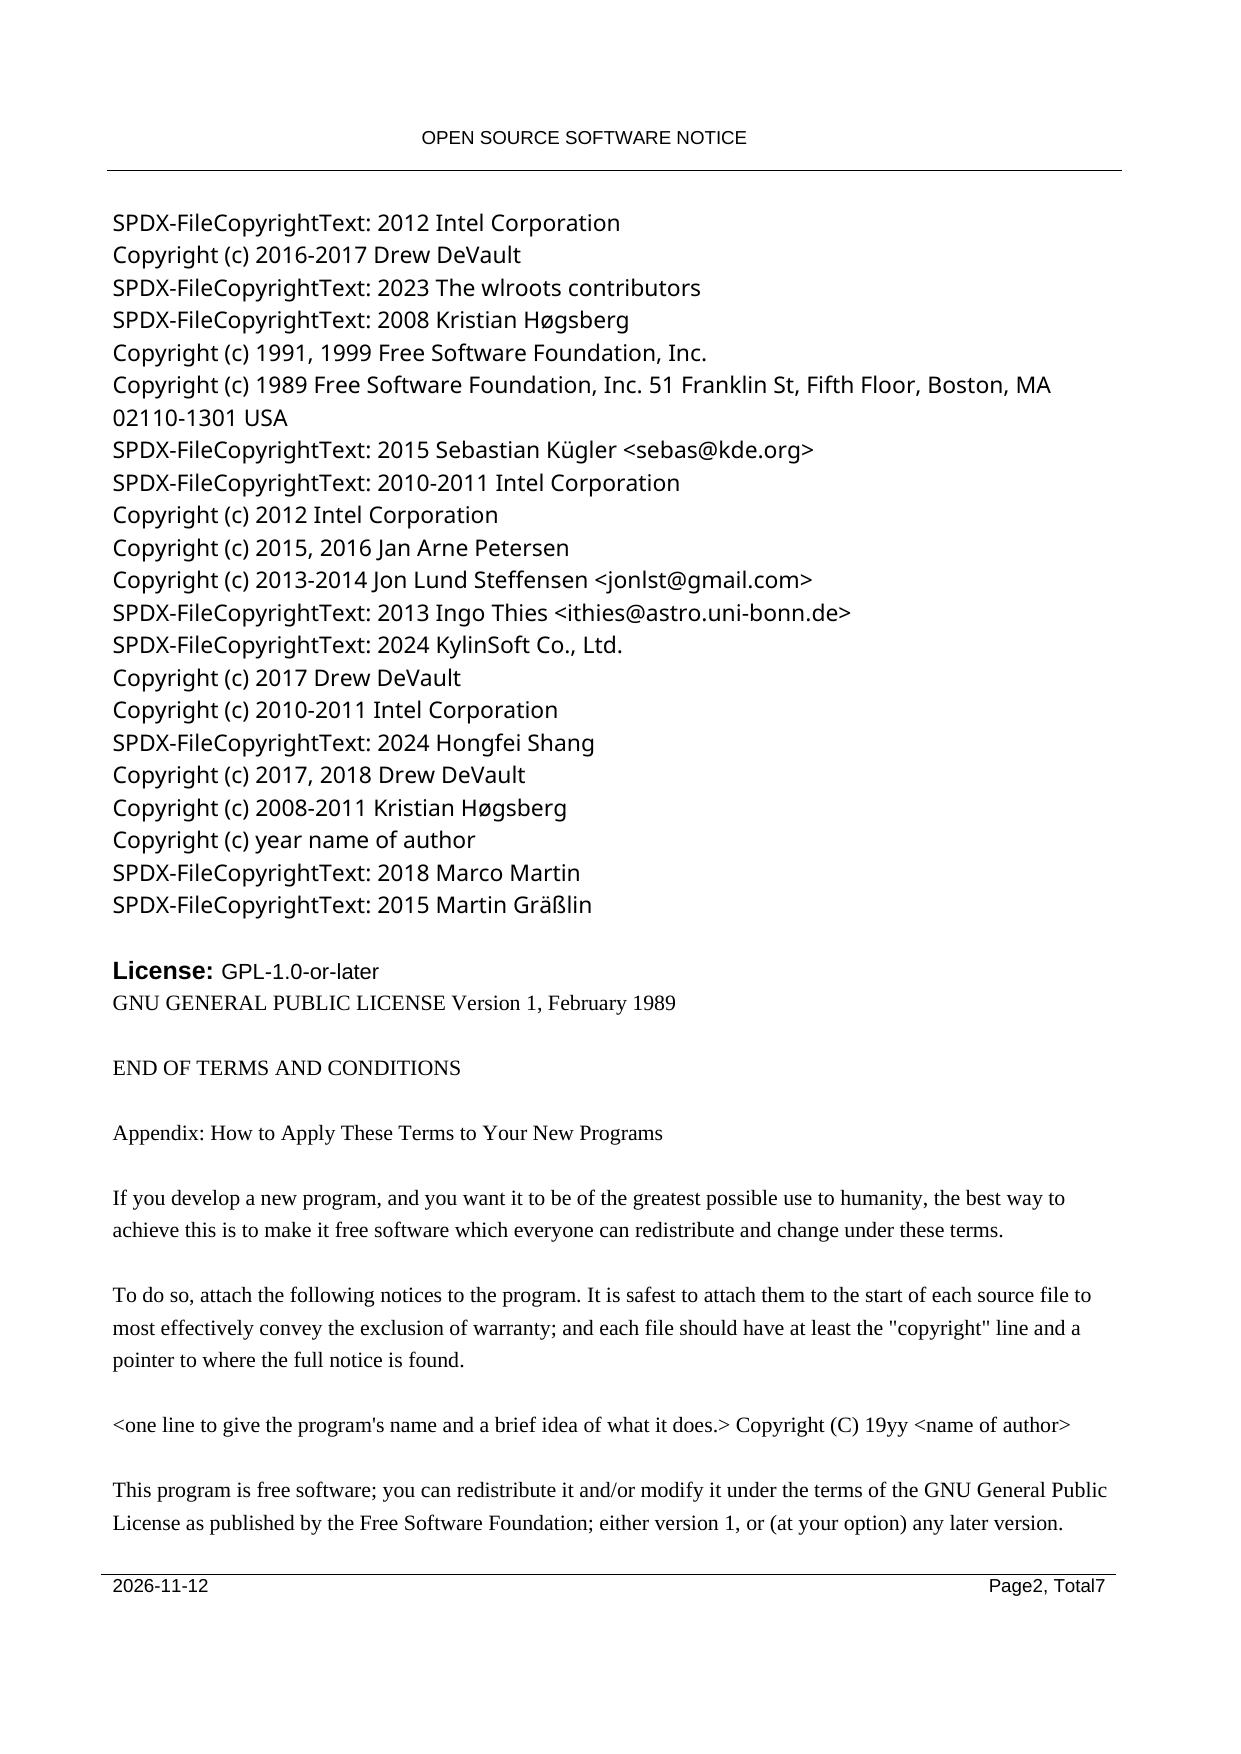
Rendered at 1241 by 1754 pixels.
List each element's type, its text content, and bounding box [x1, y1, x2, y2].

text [112, 206, 1128, 954]
text License: GPL-1.0-or-later [112, 954, 1128, 986]
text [112, 986, 1128, 1539]
